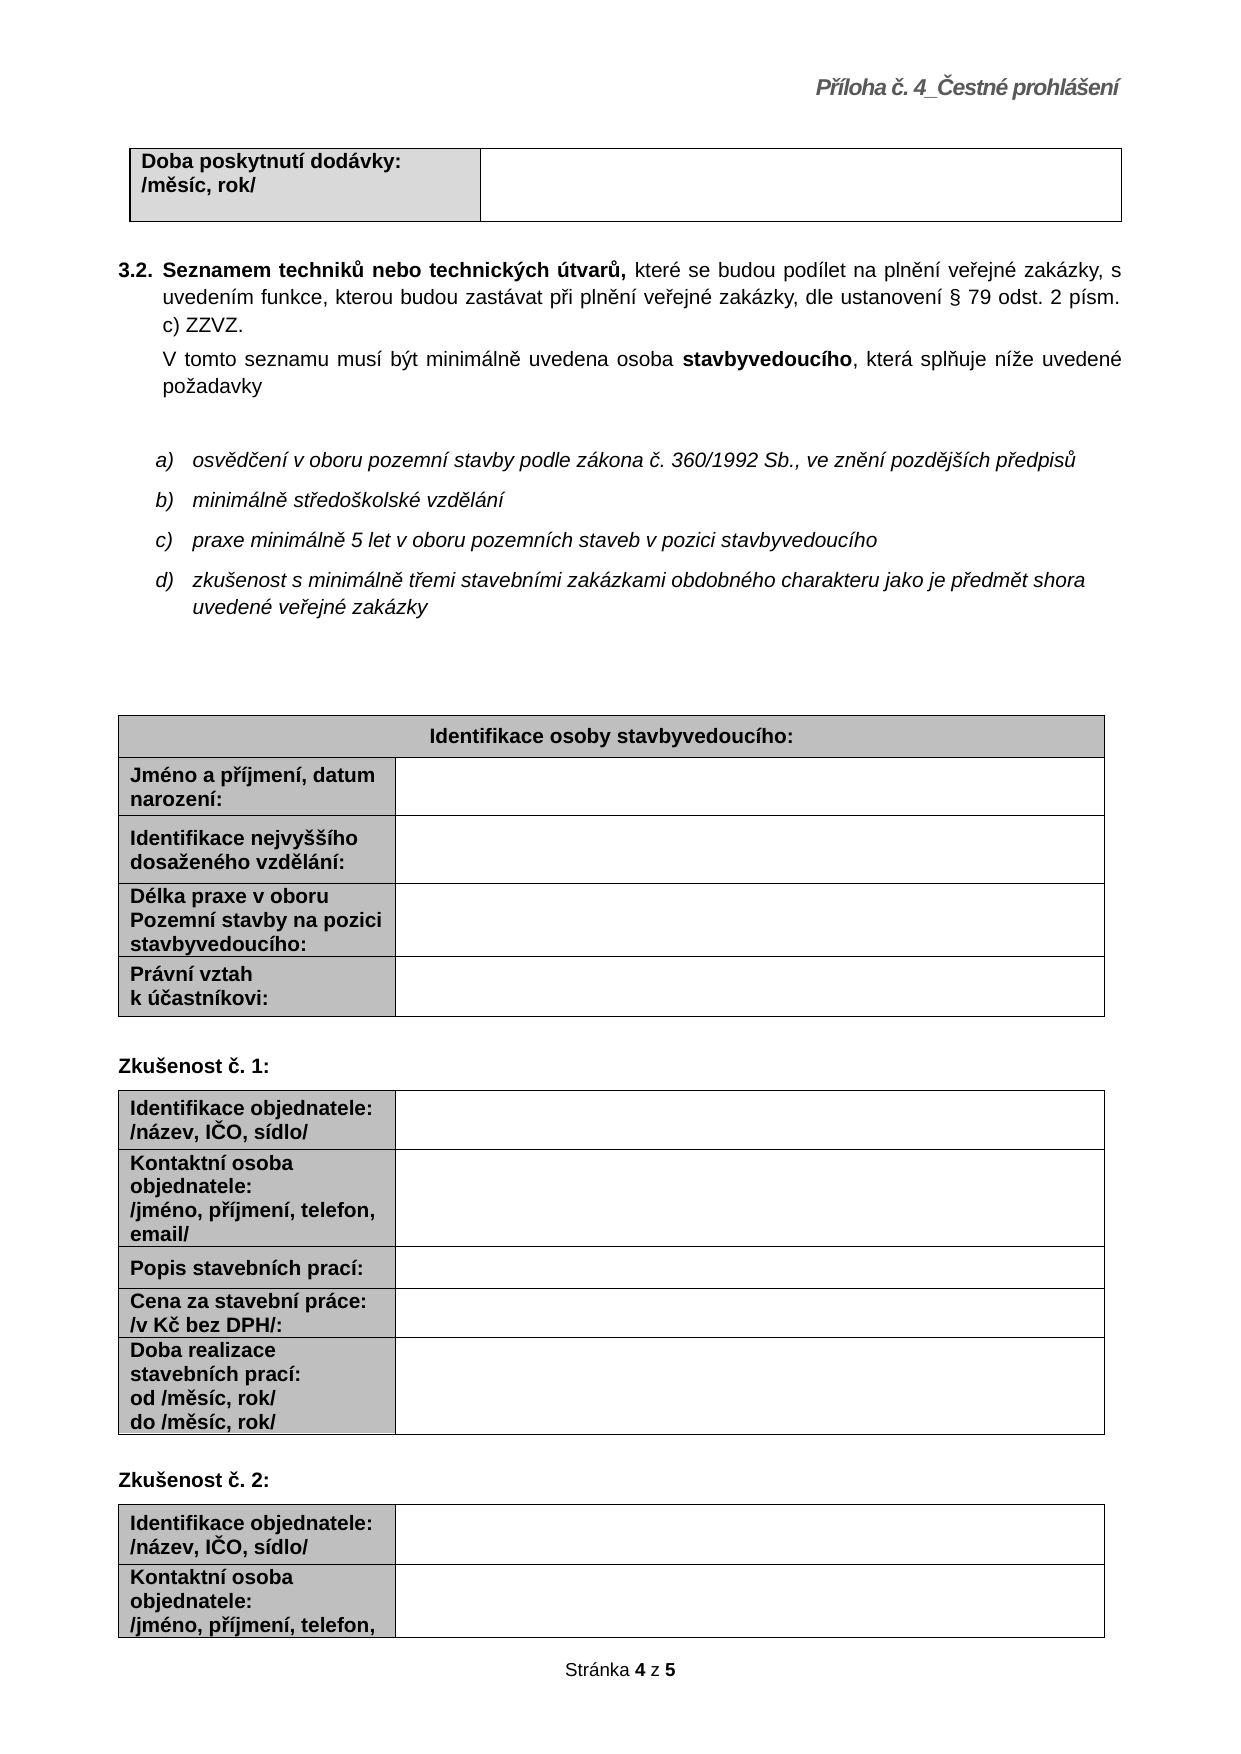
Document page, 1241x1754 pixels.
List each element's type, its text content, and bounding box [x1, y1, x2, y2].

list zkušenost s minimálně třemi stavebními zakázkami obdobného charakteru jako je předmět shora uvedené veřejné zakázky [155, 567, 1122, 619]
text Zkušenost č. 1: [118, 1054, 1122, 1078]
table_cell Délka praxe v oboru Pozemní stavby na pozici stavbyvedoucího: [119, 884, 395, 956]
table_cell [396, 957, 1104, 1016]
table_header [396, 1505, 1104, 1564]
list minimálně středoškolské vzdělání [155, 487, 1122, 511]
table_cell [396, 1338, 1104, 1433]
list praxe minimálně 5 let v oboru pozemních staveb v pozici stavbyvedoucího [155, 527, 1122, 551]
table_cell Cena za stavební práce: /v Kč bez DPH/: [119, 1289, 395, 1337]
text Zkušenost č. 2: [118, 1468, 1122, 1492]
table_cell Popis stavebních prací: [119, 1247, 395, 1288]
table_cell [396, 758, 1104, 815]
text V tomto seznamu musí být minimálně uvedena osoba stavbyvedoucího, která splňuje níže uvedené požadavky [162, 346, 1122, 398]
table_header Identifikace objednatele: /název, IČO, sídlo/ [119, 1091, 395, 1149]
list osvědčení v oboru pozemní stavby podle zákona č. 360/1992 Sb., ve znění pozdějších předpisů [155, 447, 1122, 471]
table_cell [396, 1565, 1104, 1637]
table_cell Právní vztah k účastníkovi: [119, 957, 395, 1016]
table_cell [396, 816, 1104, 883]
table_cell Jméno a příjmení, datum narození: [119, 758, 395, 815]
table_cell [396, 1150, 1104, 1246]
table_header [396, 1091, 1104, 1149]
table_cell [119, 1338, 395, 1433]
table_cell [119, 1565, 395, 1637]
table_cell [396, 884, 1104, 956]
table_cell Doba poskytnutí dodávky: /měsíc, rok/ [131, 149, 480, 221]
table_header Identifikace osoby stavbyvedoucího: [119, 716, 1104, 757]
table_cell Kontaktní osoba objednatele: /jméno, příjmení, telefon, email/ [119, 1150, 395, 1246]
list Seznamem techniků nebo technických útvarů, které se budou podílet na plnění veřejné zakázky, s uvedením funkce, kterou budou zastávat při plnění veřejné zakázky, dle ustanovení § 79 odst. 2 písm. c) ZZVZ. [118, 258, 1122, 337]
table_cell [396, 1289, 1104, 1337]
table_cell [396, 1247, 1104, 1288]
table_cell [481, 149, 1121, 221]
table_cell Identifikace nejvyššího dosaženého vzdělání: [119, 816, 395, 883]
table_header Identifikace objednatele: /název, IČO, sídlo/ [119, 1505, 395, 1564]
